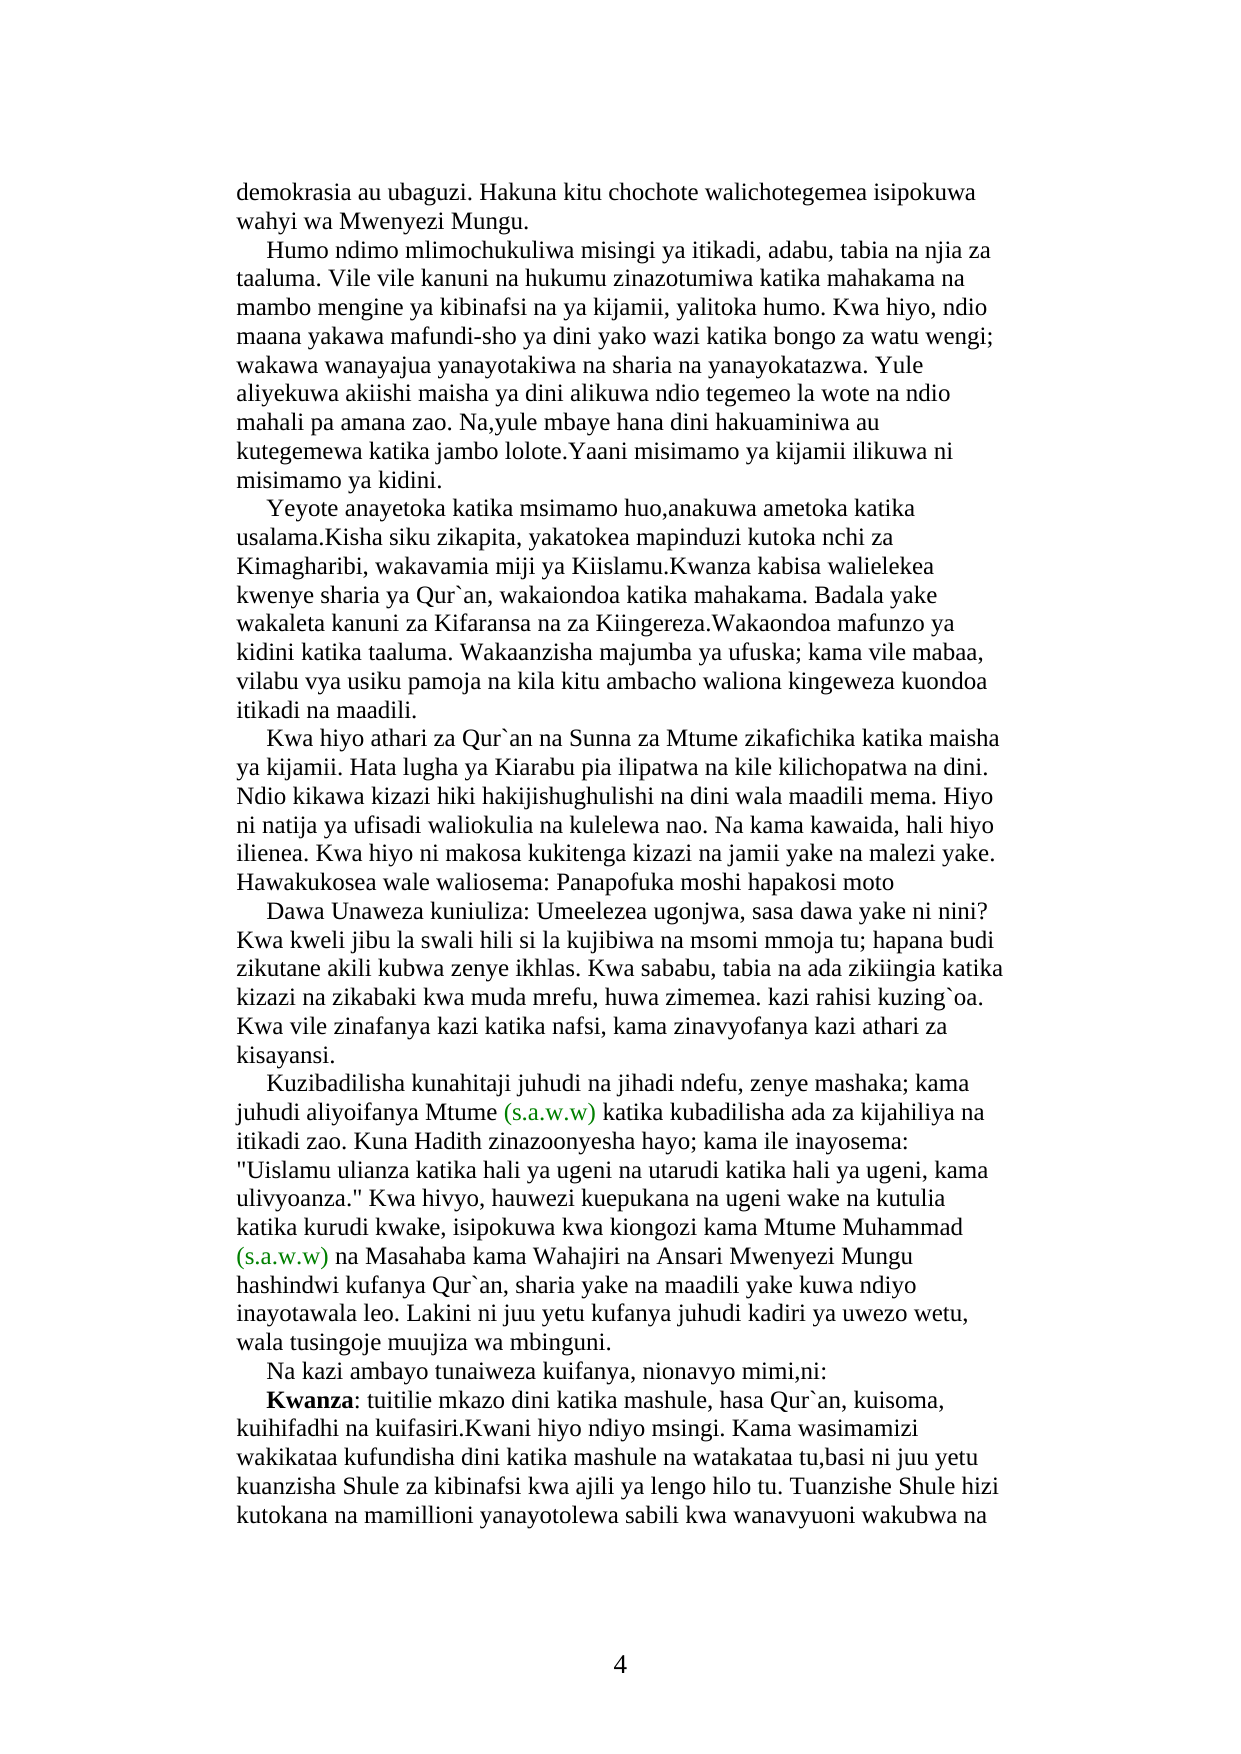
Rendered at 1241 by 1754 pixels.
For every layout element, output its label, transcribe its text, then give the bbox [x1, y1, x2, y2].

text Na kazi ambayo tunaiweza kuifanya, nionavyo mimi,ni: [236, 1356, 1004, 1385]
text Kwa hiyo athari za Qur`an na Sunna za Mtume zikafichika katika maisha ya kijamii. Hata lugha ya Kiarabu pia ilipatwa na kile kilichopatwa na dini. Ndio kikawa kizazi hiki hakijishughulishi na dini wala maadili mema. Hiyo ni natija ya ufisadi waliokulia na kulelewa nao. Na kama kawaida, hali hiyo ilienea. Kwa hiyo ni makosa kukitenga kizazi na jamii yake na malezi yake. Hawakukosea wale waliosema: Panapofuka moshi hapakosi moto [236, 723, 1004, 896]
text Dawa Unaweza kuniuliza: Umeelezea ugonjwa, sasa dawa yake ni nini? Kwa kweli jibu la swali hili si la kujibiwa na msomi mmoja tu; hapana budi zikutane akili kubwa zenye ikhlas. Kwa sababu, tabia na ada zikiingia katika kizazi na zikabaki kwa muda mrefu, huwa zimemea. kazi rahisi kuzing`oa. Kwa vile zinafanya kazi katika nafsi, kama zinavyofanya kazi athari za kisayansi. [236, 896, 1004, 1068]
text Kuzibadilisha kunahitaji juhudi na jihadi ndefu, zenye mashaka; kama juhudi aliyoifanya Mtume (s.a.w.w) katika kubadilisha ada za kijahiliya na itikadi zao. Kuna Hadith zinazoonyesha hayo; kama ile inayosema: "Uislamu ulianza katika hali ya ugeni na utarudi katika hali ya ugeni, kama ulivyoanza." Kwa hivyo, hauwezi kuepukana na ugeni wake na kutulia katika kurudi kwake, isipokuwa kwa kiongozi kama Mtume Muhammad (s.a.w.w) na Masahaba kama Wahajiri na Ansari Mwenyezi Mungu hashindwi kufanya Qur`an, sharia yake na maadili yake kuwa ndiyo inayotawala leo. Lakini ni juu yetu kufanya juhudi kadiri ya uwezo wetu, wala tusingoje muujiza wa mbinguni. [236, 1068, 1004, 1356]
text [236, 1385, 1004, 1528]
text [236, 177, 1004, 235]
text Yeyote anayetoka katika msimamo huo,anakuwa ametoka katika usalama.Kisha siku zikapita, yakatokea mapinduzi kutoka nchi za Kimagharibi, wakavamia miji ya Kiislamu.Kwanza kabisa walielekea kwenye sharia ya Qur`an, wakaiondoa katika mahakama. Badala yake wakaleta kanuni za Kifaransa na za Kiingereza.Wakaondoa mafunzo ya kidini katika taaluma. Wakaanzisha majumba ya ufuska; kama vile mabaa, vilabu vya usiku pamoja na kila kitu ambacho waliona kingeweza kuondoa itikadi na maadili. [236, 493, 1004, 723]
text Humo ndimo mlimochukuliwa misingi ya itikadi, adabu, tabia na njia za taaluma. Vile vile kanuni na hukumu zinazotumiwa katika mahakama na mambo mengine ya kibinafsi na ya kijamii, yalitoka humo. Kwa hiyo, ndio maana yakawa mafundi-sho ya dini yako wazi katika bongo za watu wengi; wakawa wanayajua yanayotakiwa na sharia na yanayokatazwa. Yule aliyekuwa akiishi maisha ya dini alikuwa ndio tegemeo la wote na ndio mahali pa amana zao. Na,yule mbaye hana dini hakuaminiwa au kutegemewa katika jambo lolote.Yaani misimamo ya kijamii ilikuwa ni misimamo ya kidini. [236, 235, 1004, 493]
